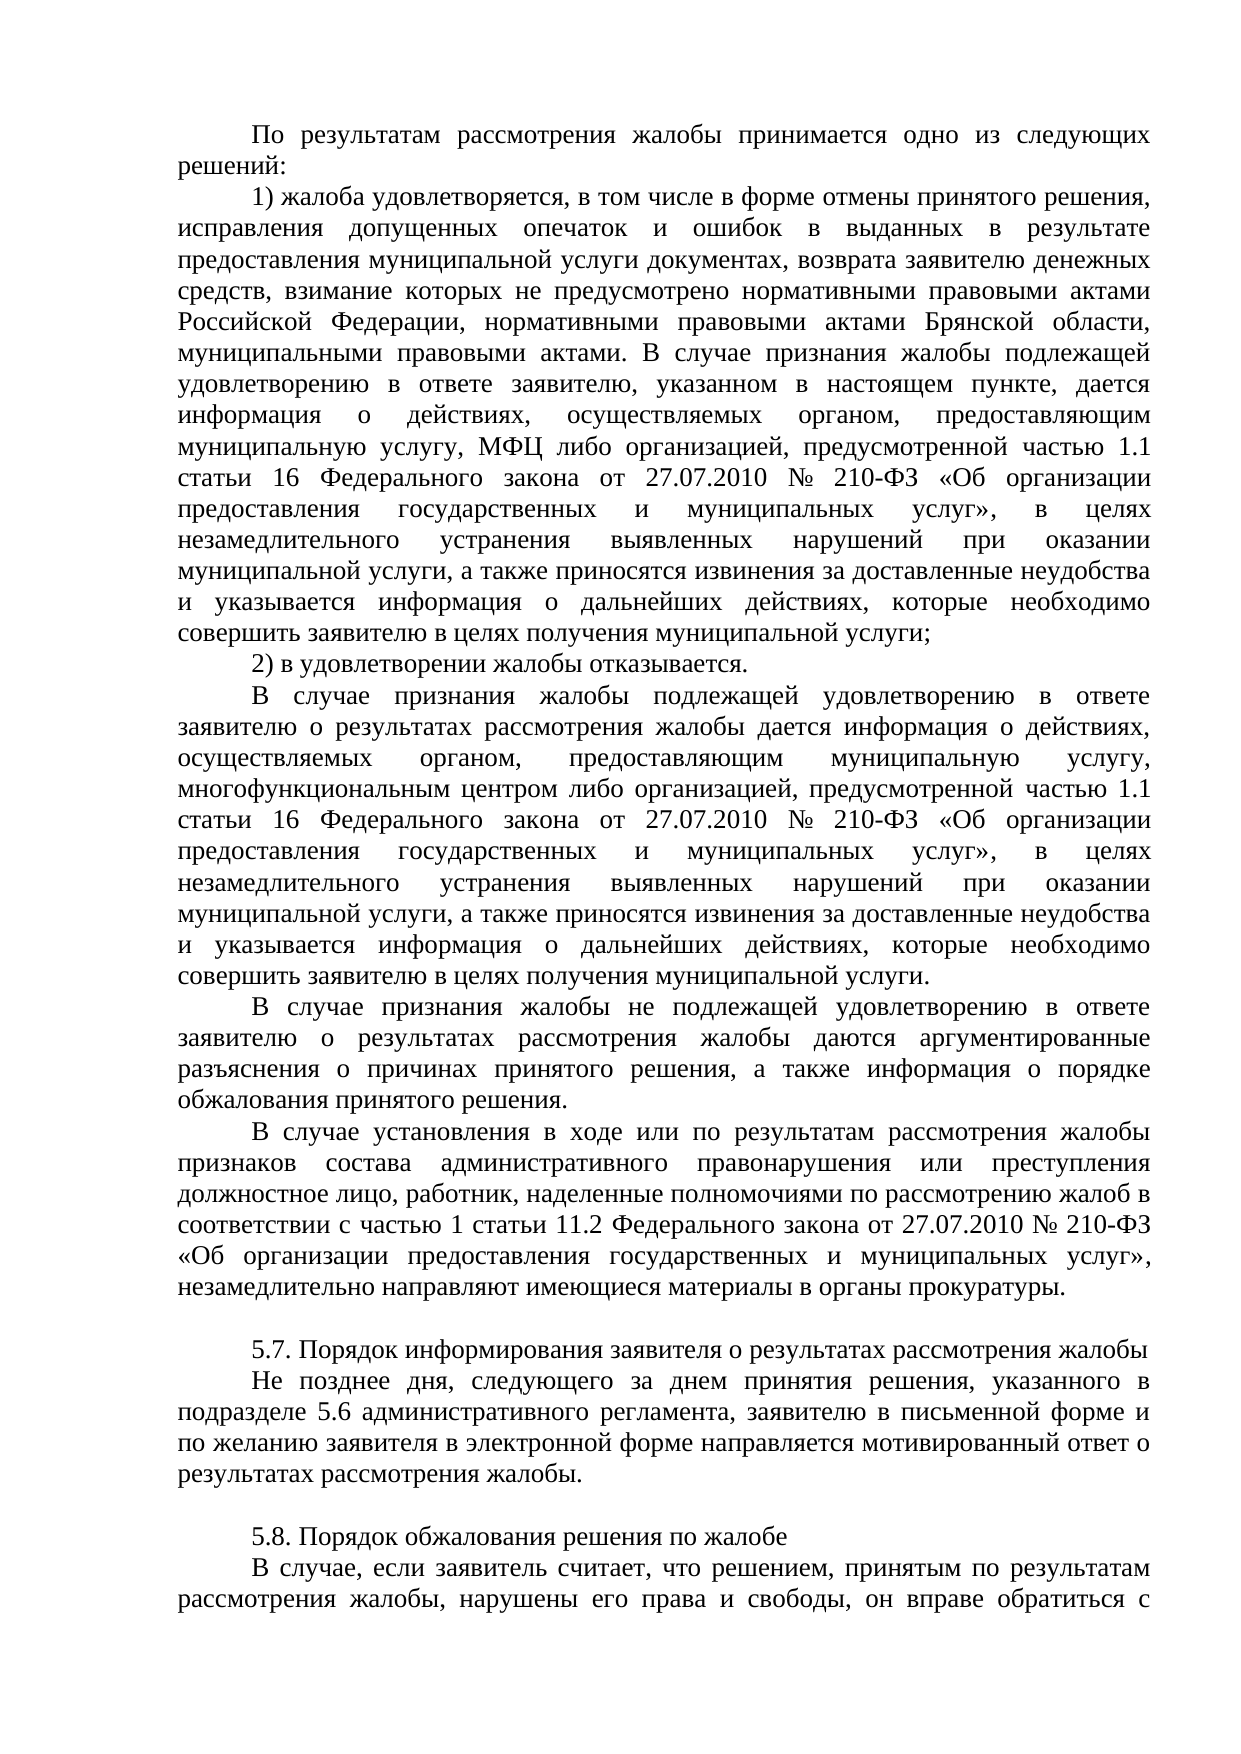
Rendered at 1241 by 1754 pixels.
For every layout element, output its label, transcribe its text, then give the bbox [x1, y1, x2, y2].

text По результатам рассмотрения жалобы принимается одно из следующих решений: [177, 118, 1152, 180]
text Не позднее дня, следующего за днем принятия решения, указанного в подразделе 5.6 административного регламента, заявителю в письменной форме и по желанию заявителя в электронной форме направляется мотивированный ответ о результатах рассмотрения жалобы. [177, 1364, 1152, 1488]
text 1) жалоба удовлетворяется, в том числе в форме отмены принятого решения, исправления допущенных опечаток и ошибок в выданных в результате предоставления муниципальной услуги документах, возврата заявителю денежных средств, взимание которых не предусмотрено нормативными правовыми актами Российской Федерации, нормативными правовыми актами Брянской области, муниципальными правовыми актами. В случае признания жалобы подлежащей удовлетворению в ответе заявителю, указанном в настоящем пункте, дается информация о действиях, осуществляемых органом, предоставляющим муниципальную услугу, МФЦ либо организацией, предусмотренной частью 1.1 статьи 16 Федерального закона от 27.07.2010 № 210-ФЗ «Об организации предоставления государственных и муниципальных услуг», в целях незамедлительного устранения выявленных нарушений при оказании муниципальной услуги, а также приносятся извинения за доставленные неудобства и указывается информация о дальнейших действиях, которые необходимо совершить заявителю в целях получения муниципальной услуги; [177, 180, 1152, 648]
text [177, 1551, 1152, 1613]
text 5.8. Порядок обжалования решения по жалобе [177, 1520, 1152, 1551]
text 5.7. Порядок информирования заявителя о результатах рассмотрения жалобы [177, 1333, 1152, 1364]
text В случае признания жалобы не подлежащей удовлетворению в ответе заявителю о результатах рассмотрения жалобы даются аргументированные разъяснения о причинах принятого решения, а также информация о порядке обжалования принятого решения. [177, 990, 1152, 1115]
text В случае установления в ходе или по результатам рассмотрения жалобы признаков состава административного правонарушения или преступления должностное лицо, работник, наделенные полномочиями по рассмотрению жалоб в соответствии с частью 1 статьи 11.2 Федерального закона от 27.07.2010 № 210-ФЗ «Об организации предоставления государственных и муниципальных услуг», незамедлительно направляют имеющиеся материалы в органы прокуратуры. [177, 1115, 1152, 1302]
text 2) в удовлетворении жалобы отказывается. [177, 648, 1152, 679]
text В случае признания жалобы подлежащей удовлетворению в ответе заявителю о результатах рассмотрения жалобы дается информация о действиях, осуществляемых органом, предоставляющим муниципальную услугу, многофункциональным центром либо организацией, предусмотренной частью 1.1 статьи 16 Федерального закона от 27.07.2010 № 210-ФЗ «Об организации предоставления государственных и муниципальных услуг», в целях незамедлительного устранения выявленных нарушений при оказании муниципальной услуги, а также приносятся извинения за доставленные неудобства и указывается информация о дальнейших действиях, которые необходимо совершить заявителю в целях получения муниципальной услуги. [177, 679, 1152, 990]
